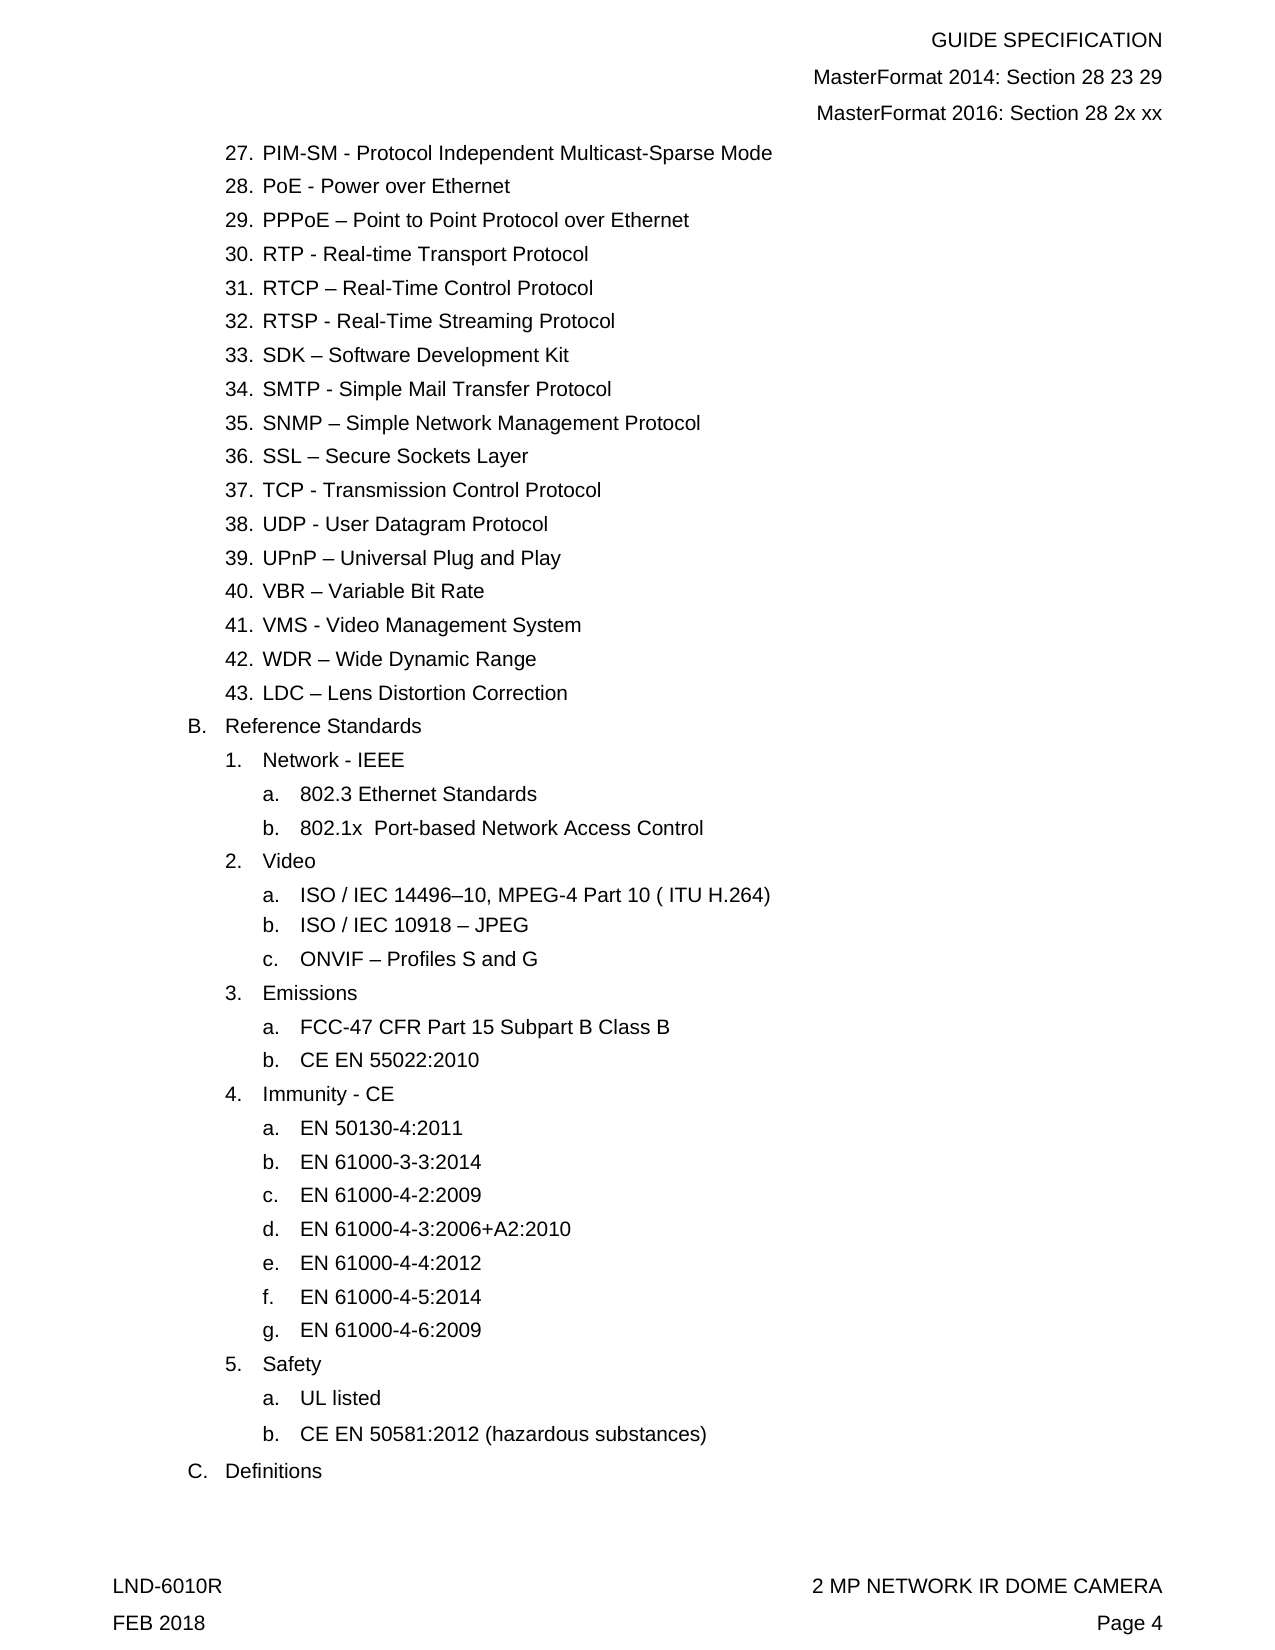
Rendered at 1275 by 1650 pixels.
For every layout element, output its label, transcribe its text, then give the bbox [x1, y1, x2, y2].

list 802.3 Ethernet Standards [262, 782, 1162, 806]
list PoE - Power over Ethernet [225, 174, 1162, 198]
list CE EN 50581:2012 (hazardous substances) [262, 1419, 1162, 1448]
list VBR – Variable Bit Rate [225, 579, 1162, 603]
list SNMP – Simple Network Management Protocol [225, 411, 1162, 434]
list UDP - User Datagram Protocol [225, 512, 1162, 536]
list 802.1x Port-based Network Access Control [262, 816, 1162, 839]
list EN 61000-4-2:2009 [262, 1183, 1162, 1207]
list SSL – Secure Sockets Layer [225, 444, 1162, 468]
list CE EN 55022:2010 [262, 1048, 1162, 1072]
list EN 61000-4-5:2014 [262, 1284, 1162, 1308]
list Video [225, 849, 1162, 873]
list TCP - Transmission Control Protocol [225, 478, 1162, 502]
list VMS - Video Management System [225, 613, 1162, 637]
list ONVIF – Profiles S and G [262, 947, 1162, 971]
list ISO / IEC 10918 – JPEG [262, 913, 1162, 937]
list SMTP - Simple Mail Transfer Protocol [225, 377, 1162, 401]
list SDK – Software Development Kit [225, 343, 1162, 367]
list ISO / IEC 14496–10, MPEG-4 Part 10 ( ITU H.264) [262, 883, 1162, 907]
list Emissions [225, 981, 1162, 1005]
list Immunity - CE [225, 1082, 1162, 1106]
list PPPoE – Point to Point Protocol over Ethernet [225, 208, 1162, 232]
list EN 61000-4-3:2006+A2:2010 [262, 1217, 1162, 1241]
list FCC-47 CFR Part 15 Subpart B Class B [262, 1014, 1162, 1038]
list RTCP – Real-Time Control Protocol [225, 276, 1162, 299]
list PIM-SM - Protocol Independent Multicast-Sparse Mode [225, 141, 1162, 164]
list LDC – Lens Distortion Correction [225, 681, 1162, 704]
list WDR – Wide Dynamic Range [225, 647, 1162, 671]
list RTSP - Real-Time Streaming Protocol [225, 309, 1162, 333]
list EN 61000-4-6:2009 [262, 1318, 1162, 1342]
list Network - IEEE [225, 748, 1162, 772]
list Reference Standards [187, 714, 1162, 738]
list EN 61000-4-4:2012 [262, 1251, 1162, 1275]
list RTP - Real-time Transport Protocol [225, 242, 1162, 266]
list Definitions [187, 1458, 1162, 1482]
list UL listed [262, 1386, 1162, 1410]
list UPnP – Universal Plug and Play [225, 546, 1162, 569]
list EN 61000-3-3:2014 [262, 1149, 1162, 1173]
list Safety [225, 1352, 1162, 1376]
list EN 50130-4:2011 [262, 1116, 1162, 1140]
